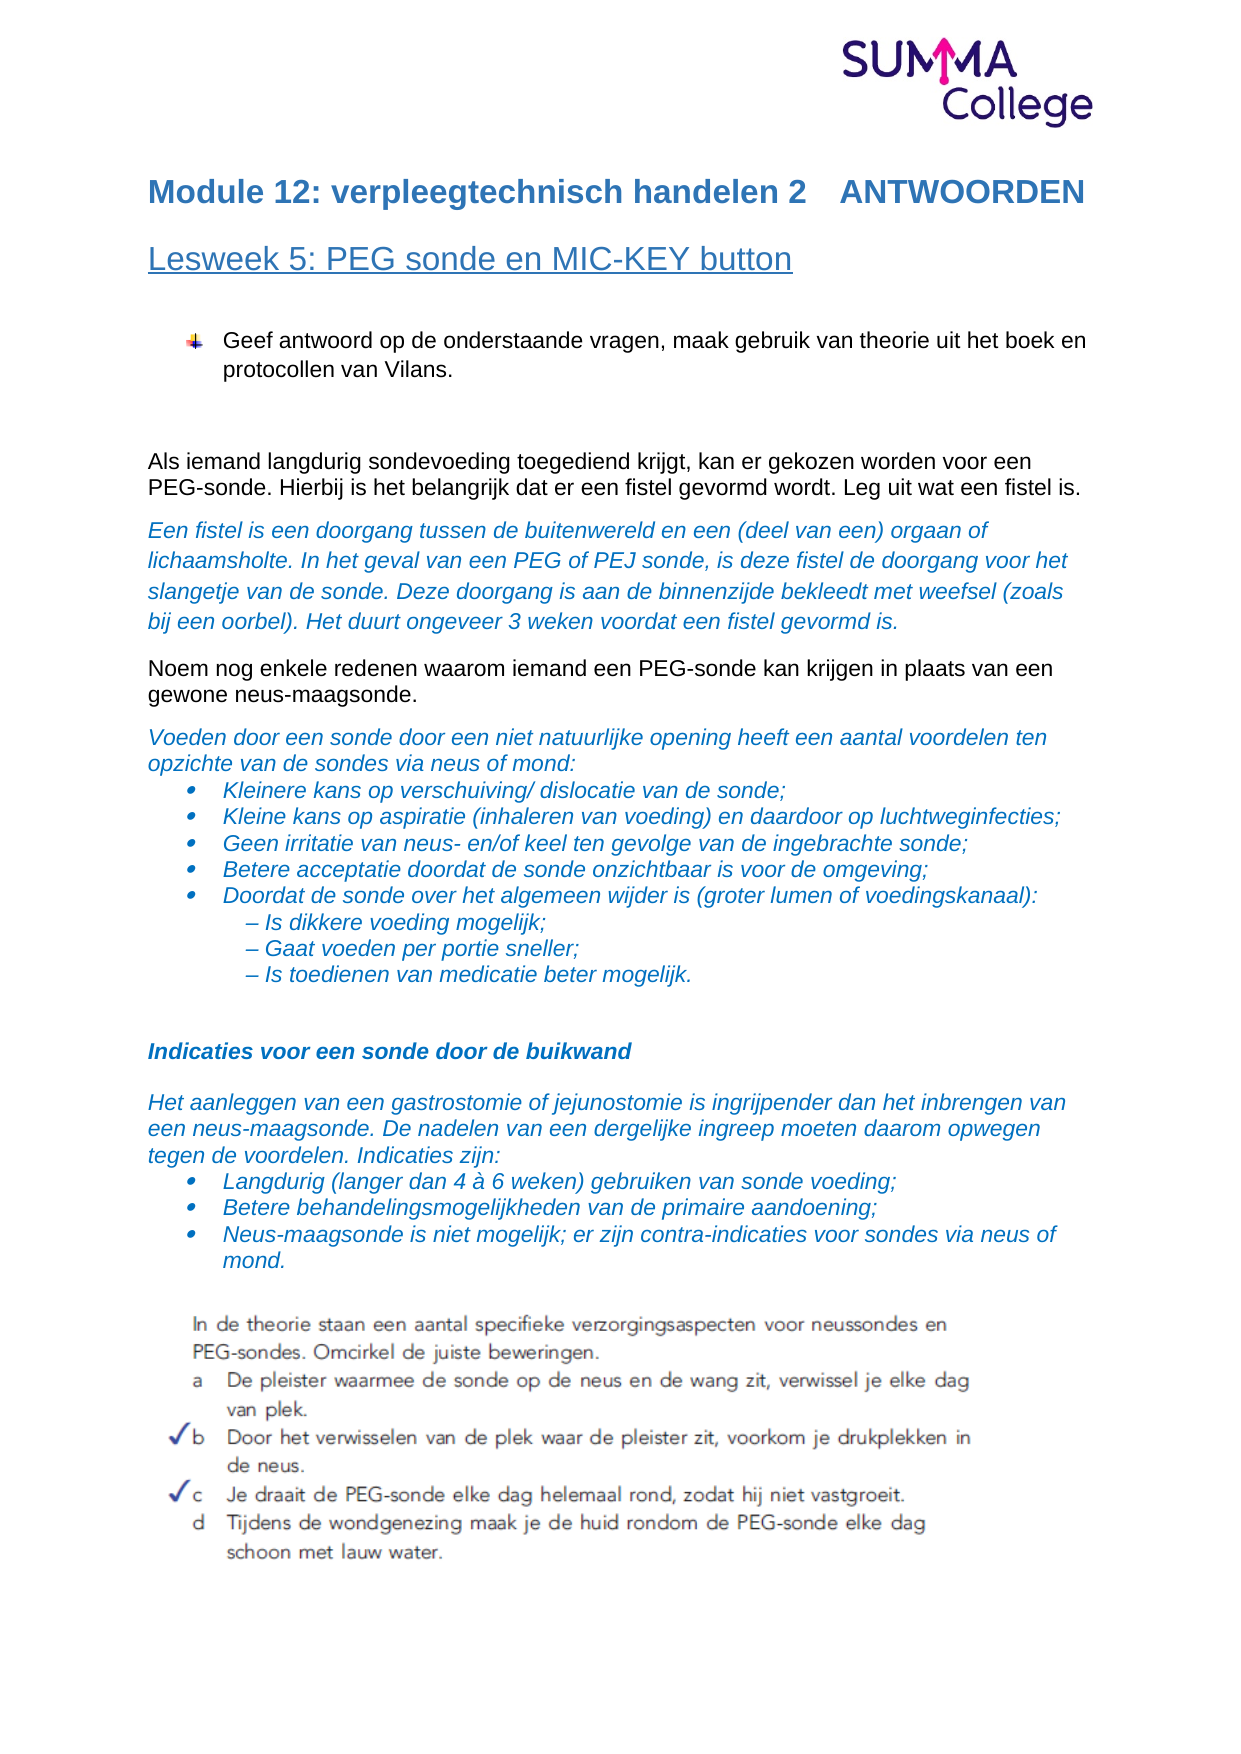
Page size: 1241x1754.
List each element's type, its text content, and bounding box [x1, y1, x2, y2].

list Neus-maagsonde is niet mogelijk; er zijn contra-indicaties voor sondes via neus of mond. [185, 1221, 1093, 1273]
list Betere acceptatie doordat de sonde onzichtbaar is voor de omgeving; [185, 856, 1093, 882]
list Geef antwoord op de onderstaande vragen, maak gebruik van theorie uit het boek en protocollen van Vilans. [185, 327, 1093, 382]
text Het aanleggen van een gastrostomie of jejunostomie is ingrijpender dan het inbrengen van een neus-maagsonde. De nadelen van een dergelijke ingreep moeten daarom opwegen tegen de voordelen. Indicaties zijn: [148, 1089, 1093, 1168]
list Kleine kans op aspiratie (inhaleren van voeding) en daardoor op luchtweginfecties; [185, 803, 1093, 829]
picture [186, 332, 203, 349]
list Betere behandelingsmogelijkheden van de primaire aandoening; [185, 1194, 1093, 1221]
text – Gaat voeden per portie sneller; [246, 935, 1093, 961]
subtitle Lesweek 5: PEG sonde en MIC-KEY button [148, 239, 1093, 277]
text Indicaties voor een sonde door de buikwand [148, 1038, 1093, 1064]
text Noem nog enkele redenen waarom iemand een PEG-sonde kan krijgen in plaats van een gewone neus-maagsonde. [148, 655, 1093, 707]
text – Is dikkere voeding mogelijk; [246, 908, 1093, 935]
list Geen irritatie van neus- en/of keel ten gevolge van de ingebrachte sonde; [185, 829, 1093, 856]
subtitle Module 12: verpleegtechnisch handelen 2 ANTWOORDEN [148, 173, 1093, 211]
text Een fistel is een doorgang tussen de buitenwereld en een (deel van een) orgaan of lichaamsholte. In het geval van een PEG of PEJ sonde, is deze fistel de doorgang voor het slangetje van de sonde. Deze doorgang is aan de binnenzijde bekleedt met weefsel (zoals bij een oorbel). Het duurt ongeveer 3 weken voordat een fistel gevormd is. [148, 517, 1093, 634]
text – Is toedienen van medicatie beter mogelijk. [246, 961, 1093, 988]
picture [146, 1299, 997, 1588]
picture [842, 37, 1093, 128]
list Doordat de sonde over het algemeen wijder is (groter lumen of voedingskanaal): [185, 882, 1093, 908]
list Kleinere kans op verschuiving/ dislocatie van de sonde; [185, 777, 1093, 803]
list Langdurig (langer dan 4 à 6 weken) gebruiken van sonde voeding; [185, 1168, 1093, 1194]
text Als iemand langdurig sondevoeding toegediend krijgt, kan er gekozen worden voor een PEG-sonde. Hierbij is het belangrijk dat er een fistel gevormd wordt. Leg uit wat een fistel is. [148, 448, 1093, 501]
text Voeden door een sonde door een niet natuurlijke opening heeft een aantal voordelen ten opzichte van de sondes via neus of mond: [148, 724, 1093, 777]
